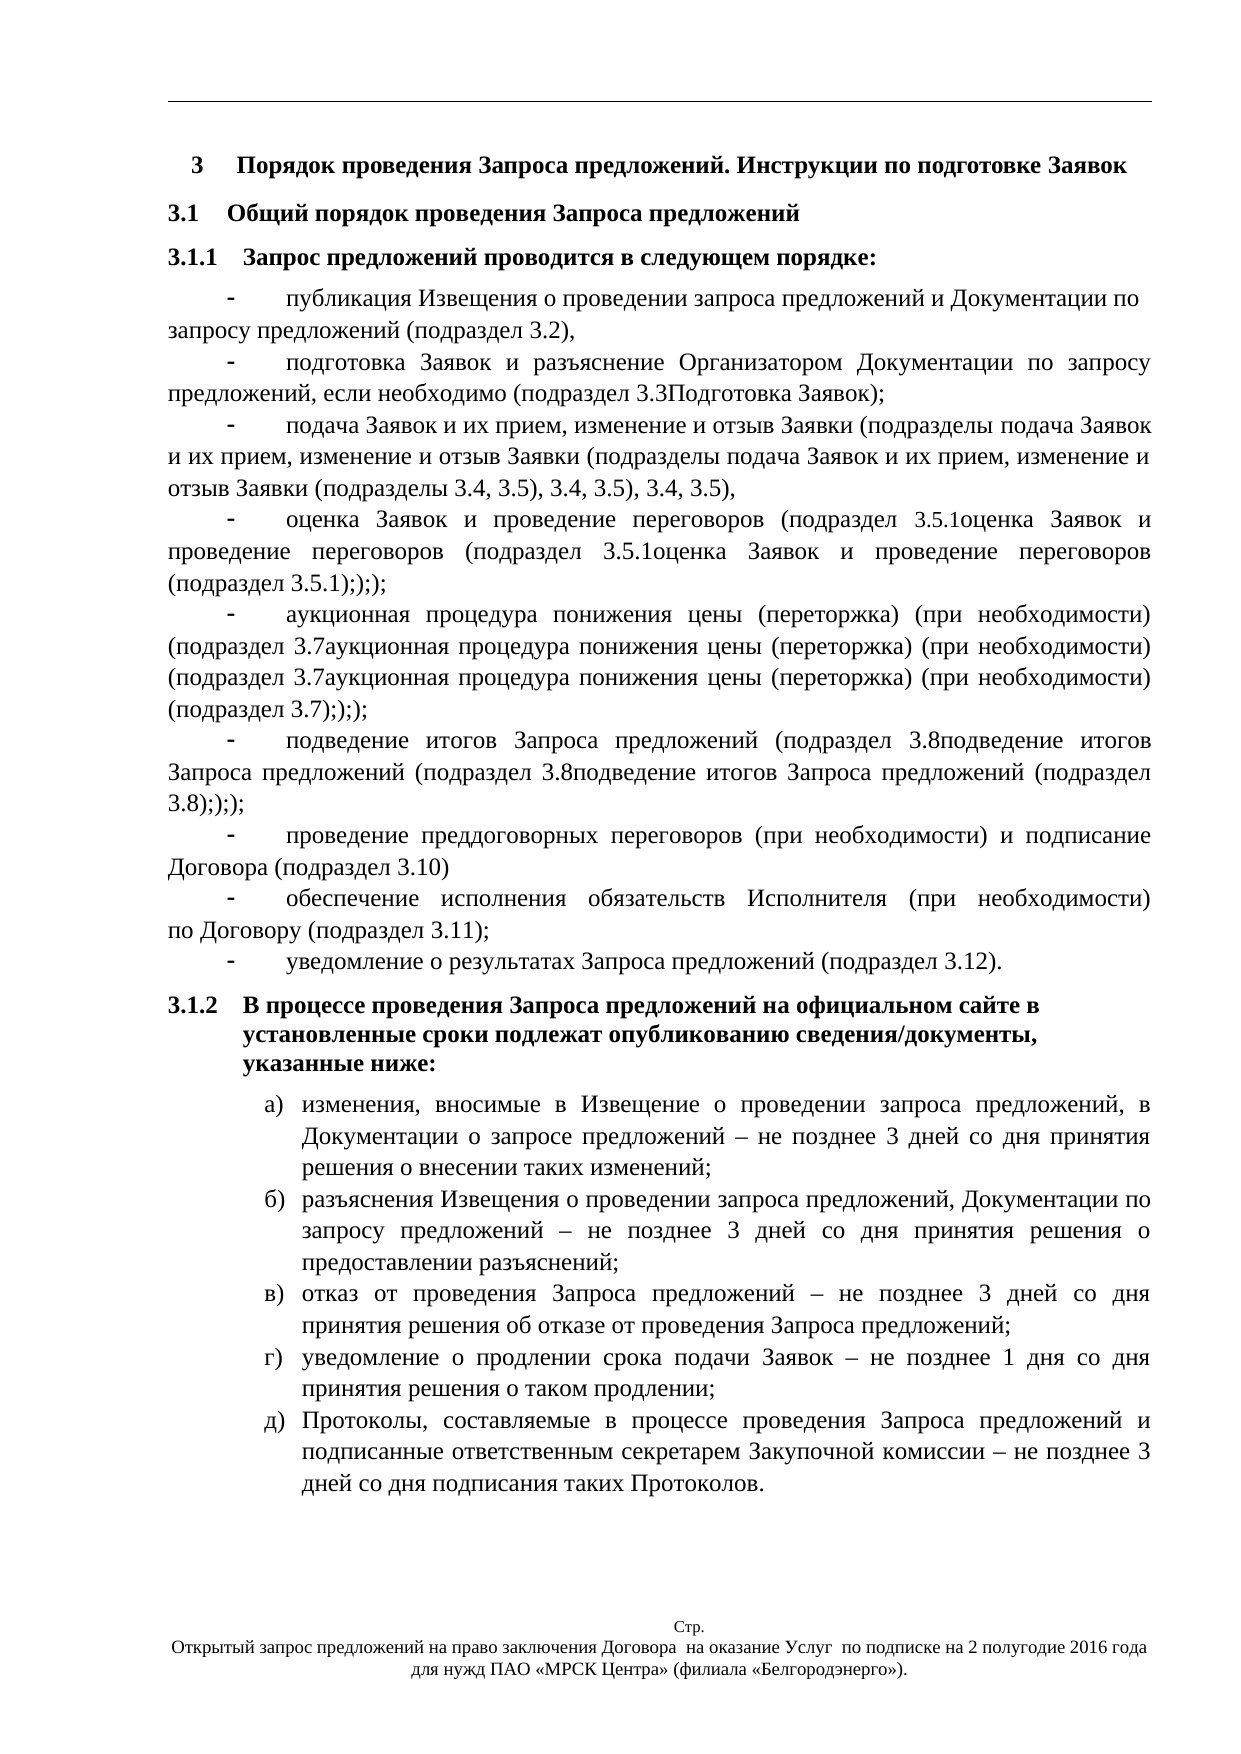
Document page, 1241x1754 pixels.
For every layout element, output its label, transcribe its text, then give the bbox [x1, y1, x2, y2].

list Протоколы, составляемые в процессе проведения Запроса предложений и подписанные ответственным секретарем Закупочной комиссии – не позднее 3 дней со дня подписания таких Протоколов. [264, 1405, 1152, 1497]
subtitle Порядок проведения Запроса предложений. Инструкции по подготовке Заявок [166, 150, 1152, 179]
list отказ от проведения Запроса предложений – не позднее 3 дней со дня принятия решения об отказе от проведения Запроса предложений; [264, 1278, 1152, 1339]
list разъяснения Извещения о проведении запроса предложений, Документации по запросу предложений – не позднее 3 дней со дня принятия решения о предоставлении разъяснений; [264, 1184, 1152, 1276]
list уведомление о продлении срока подачи Заявок – не позднее 1 дня со дня принятия решения о таком продлении; [264, 1342, 1152, 1402]
subtitle Запрос предложений проводится в следующем порядке: [168, 242, 1152, 271]
subtitle В процессе проведения Запроса предложений на официальном сайте в установленные сроки подлежат опубликованию сведения/документы, указанные ниже: [168, 990, 1152, 1077]
list изменения, вносимые в Извещение о проведении запроса предложений, в Документации о запросе предложений – не позднее 3 дней со дня принятия решения о внесении таких изменений; [264, 1089, 1152, 1181]
subtitle Общий порядок проведения Запроса предложений [168, 198, 1152, 227]
